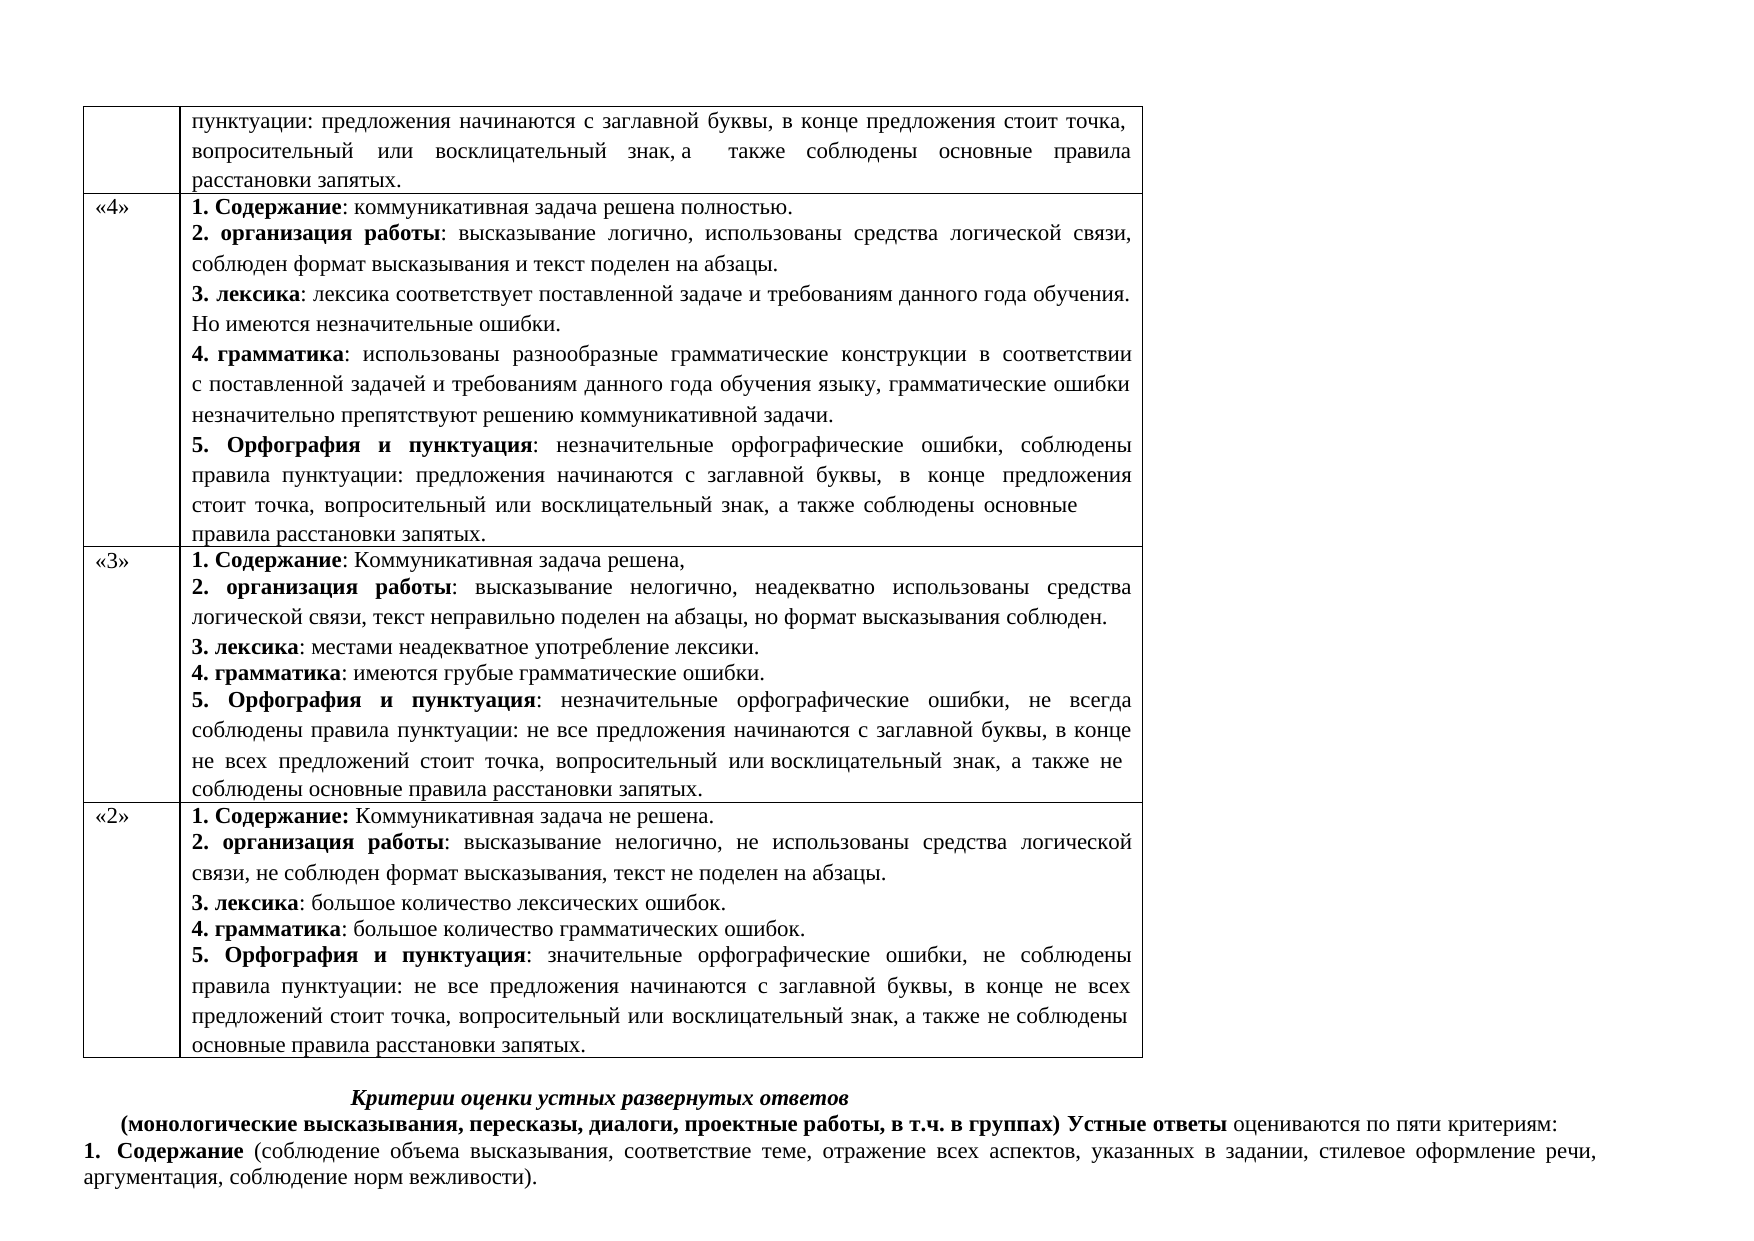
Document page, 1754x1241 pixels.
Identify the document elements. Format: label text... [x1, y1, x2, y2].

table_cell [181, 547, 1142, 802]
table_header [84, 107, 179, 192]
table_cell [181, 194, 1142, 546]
text (монологические высказывания, пересказы, диалоги, проектные работы, в т.ч. в группах) Устные ответы оцениваются по пяти критериям: [83, 1111, 1559, 1137]
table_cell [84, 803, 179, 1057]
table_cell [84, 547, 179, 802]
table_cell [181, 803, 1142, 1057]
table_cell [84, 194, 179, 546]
list Содержание (соблюдение объема высказывания, соответствие теме, отражение всех аспектов, указанных в задании, стилевое оформление речи, аргументация, соблюдение норм вежливости). [83, 1137, 1597, 1189]
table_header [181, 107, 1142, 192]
subtitle Критерии оценки устных развернутых ответов [350, 1085, 1639, 1111]
